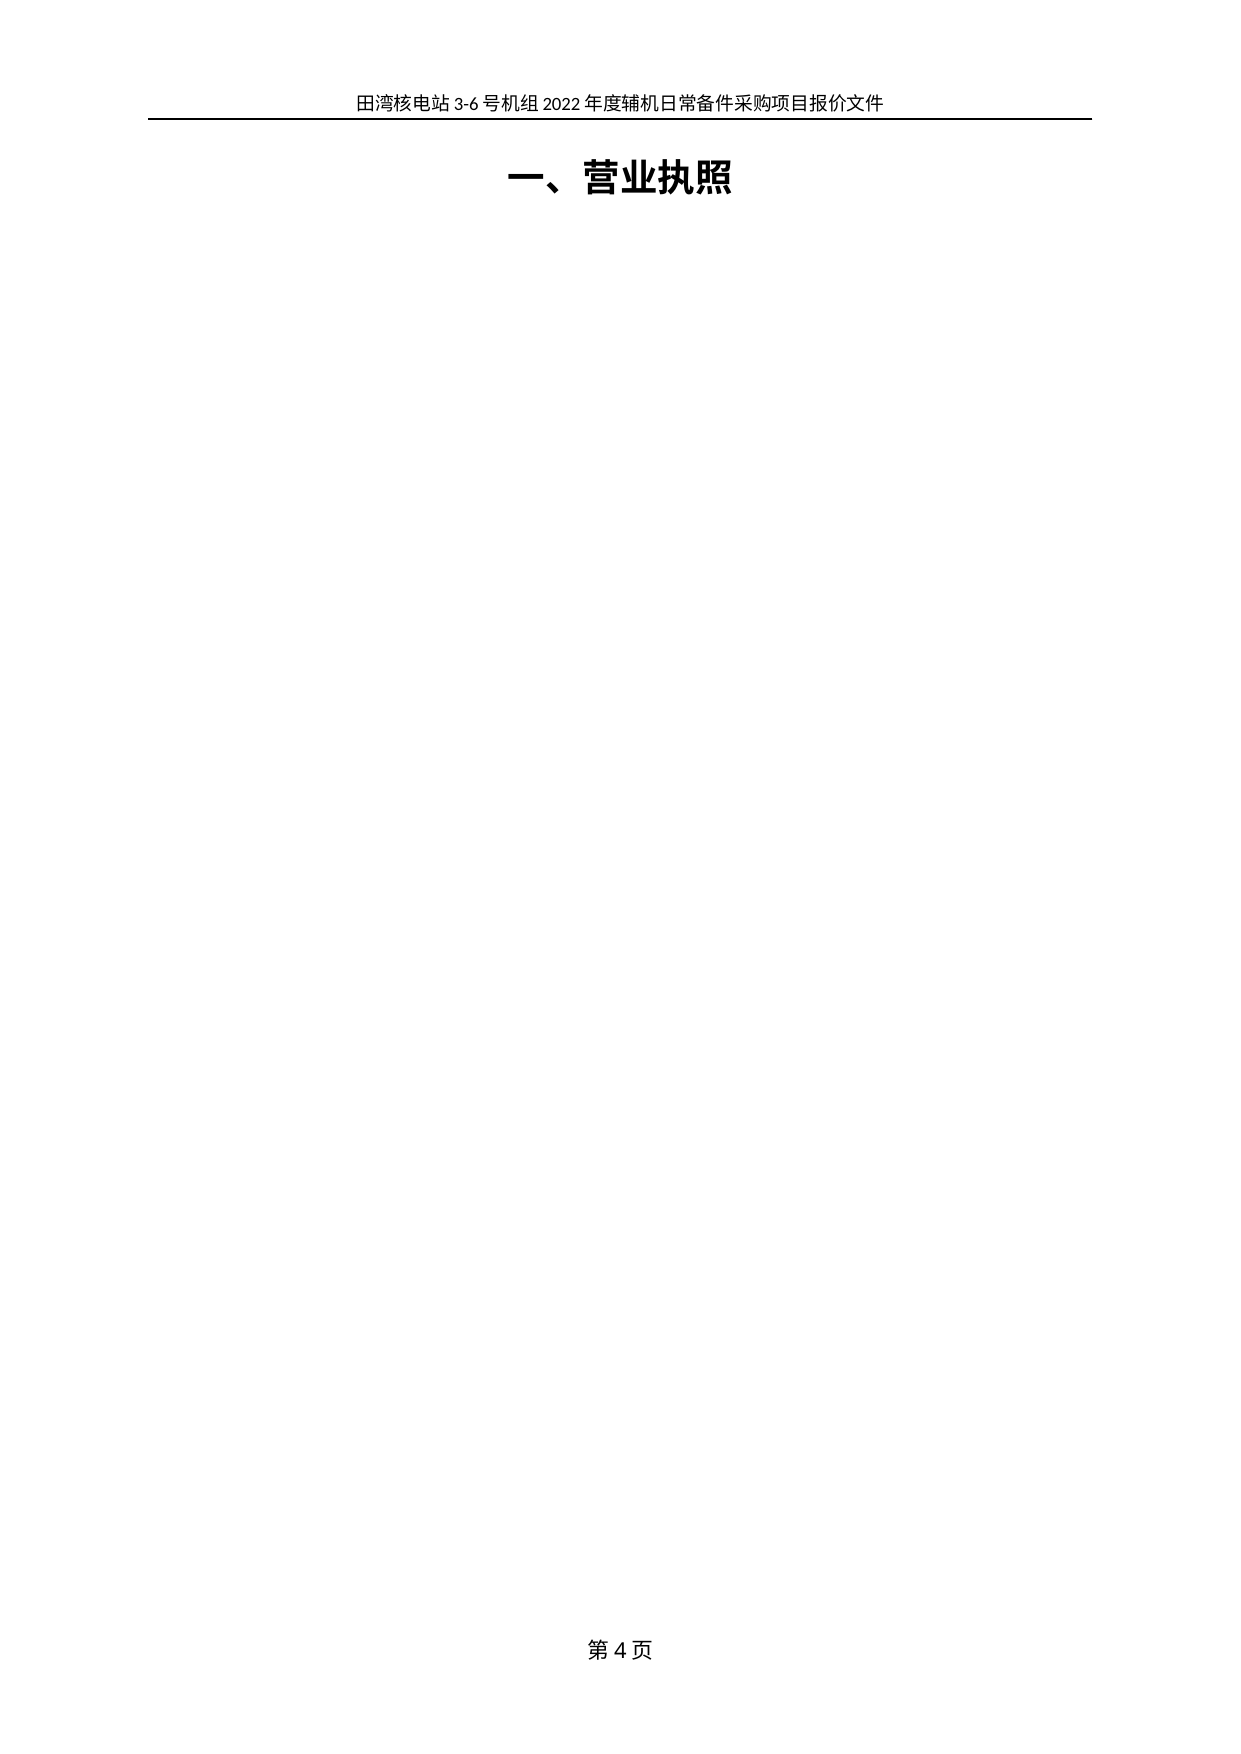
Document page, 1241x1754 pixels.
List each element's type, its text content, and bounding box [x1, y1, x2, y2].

text 一、营业执照 [148, 148, 1092, 202]
